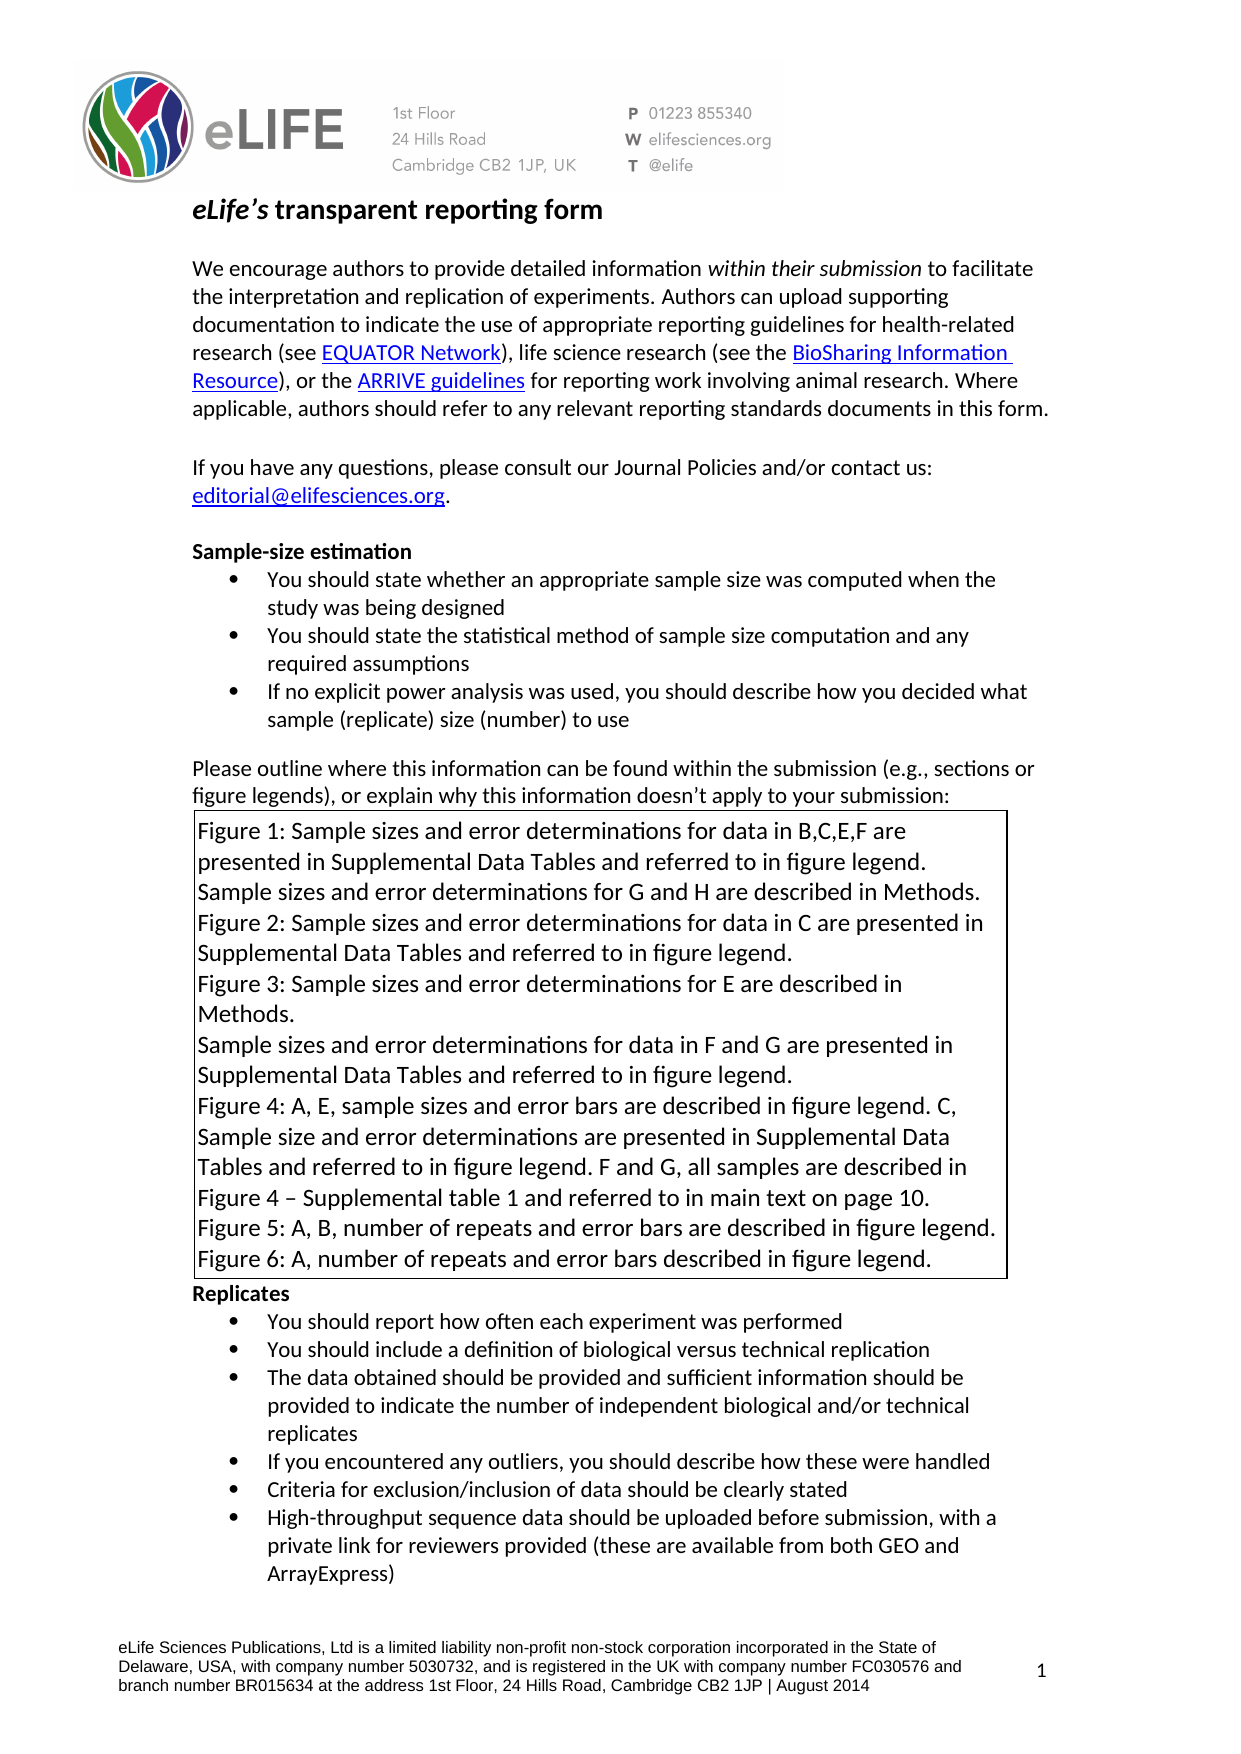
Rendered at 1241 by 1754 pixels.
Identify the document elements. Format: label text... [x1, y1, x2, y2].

text eLife’s transparent reporting form [192, 191, 1053, 226]
text Replicates [192, 838, 1053, 1307]
text Figure 6: A, number of repeats and error bars described in figure legend. [195, 1243, 1006, 1275]
text Figure 3: Sample sizes and error determinations for E are described in Methods. [197, 968, 1004, 1029]
text Figure 2: Sample sizes and error determinations for data in C are presented in Supplemental Data Tables and referred to in figure legend. [197, 907, 1004, 968]
text Figure 4: A, E, sample sizes and error bars are described in figure legend. C, Sample size and error determinations are presented in Supplemental Data Tables and referred to in figure legend. F and G, all samples are described in Figure 4 – Supplemental table 1 and referred to in main text on page 10. [197, 1090, 1004, 1212]
text We encourage authors to provide detailed information within their submission to facilitate the interpretation and replication of experiments. Authors can upload supporting documentation to indicate the use of appropriate reporting guidelines for health-related research (see EQUATOR Network), life science research (see the BioSharing Information Resource), or the ARRIVE guidelines for reporting work involving animal research. Where applicable, authors should refer to any relevant reporting standards documents in this form. [192, 254, 1053, 423]
text Figure 1: Sample sizes and error determinations for data in B,C,E,F are presented in Supplemental Data Tables and referred to in figure legend. Sample sizes and error determinations for G and H are described in Methods. [195, 813, 1006, 907]
list You should state the statistical method of sample size computation and any required assumptions [229, 621, 1053, 677]
list High-throughput sequence data should be uploaded before submission, with a private link for reviewers provided (these are available from both GEO and ArrayExpress) [229, 1503, 1053, 1587]
text Please outline where this information can be found within the submission (e.g., sections or figure legends), or explain why this information doesn’t apply to your submission: [192, 754, 1053, 810]
list You should state whether an appropriate sample size was computed when the study was being designed [229, 565, 1053, 621]
list You should report how often each experiment was performed [229, 1307, 1053, 1335]
text Sample sizes and error determinations for data in F and G are presented in Supplemental Data Tables and referred to in figure legend. [197, 1029, 1004, 1090]
list You should include a definition of biological versus technical replication [229, 1335, 1053, 1363]
text If you have any questions, please consult our Journal Policies and/or contact us: editorial@elifesciences.org. [192, 453, 1053, 509]
text Sample-size estimation [192, 537, 1053, 565]
list If you encountered any outliers, you should describe how these were handled [229, 1447, 1053, 1475]
picture [73, 59, 784, 191]
list The data obtained should be provided and sufficient information should be provided to indicate the number of independent biological and/or technical replicates [229, 1363, 1053, 1447]
list Criteria for exclusion/inclusion of data should be clearly stated [229, 1475, 1053, 1503]
list If no explicit power analysis was used, you should describe how you decided what sample (replicate) size (number) to use [229, 677, 1053, 733]
text Figure 5: A, B, number of repeats and error bars are described in figure legend. [197, 1212, 1004, 1243]
